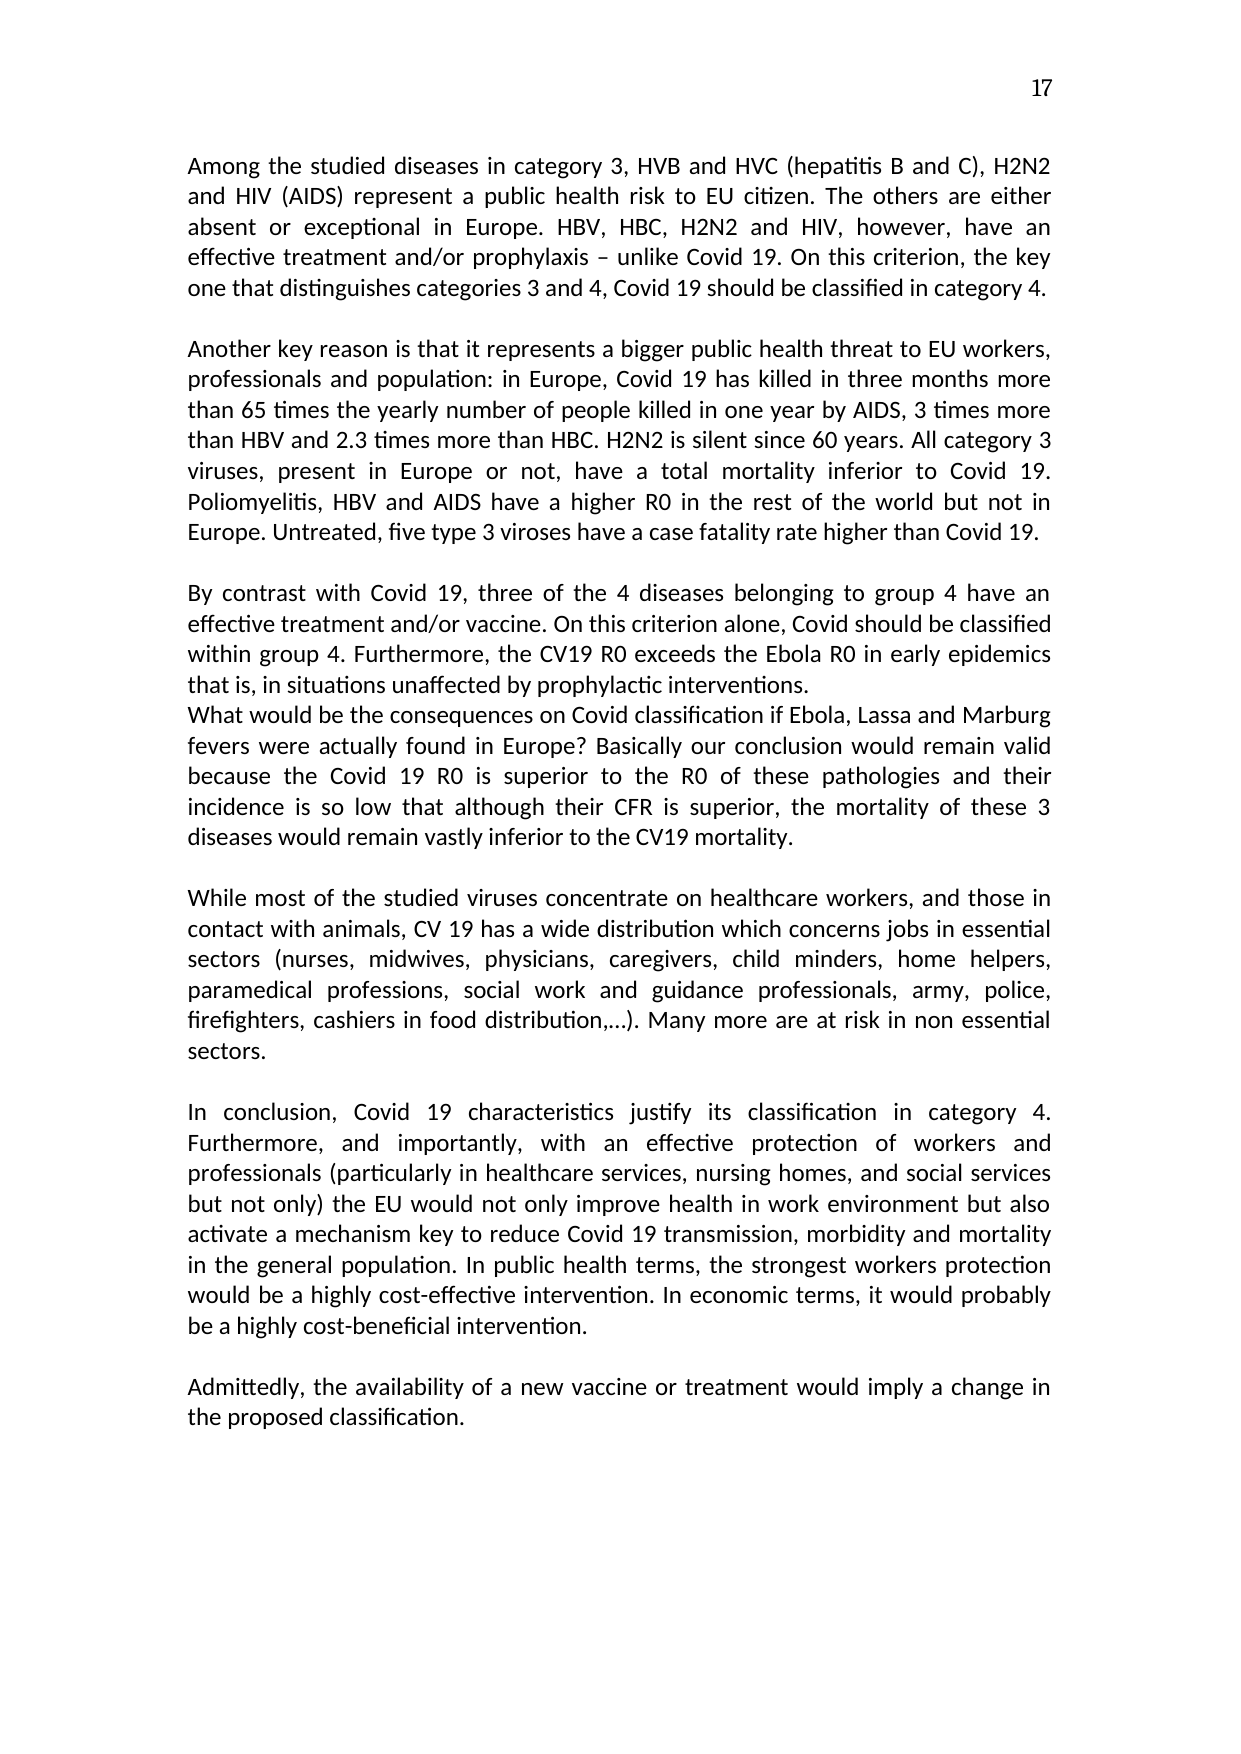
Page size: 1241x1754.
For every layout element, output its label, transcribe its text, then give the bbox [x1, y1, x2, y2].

text Admittedly, the availability of a new vaccine or treatment would imply a change in the proposed classification. [187, 1371, 1053, 1432]
text Another key reason is that it represents a bigger public health threat to EU workers, professionals and population: in Europe, Covid 19 has killed in three months more than 65 times the yearly number of people killed in one year by AIDS, 3 times more than HBV and 2.3 times more than HBC. H2N2 is silent since 60 years. All category 3 viruses, present in Europe or not, have a total mortality inferior to Covid 19. Poliomyelitis, HBV and AIDS have a higher R0 in the rest of the world but not in Europe. Untreated, five type 3 viroses have a case fatality rate higher than Covid 19. [187, 333, 1053, 547]
text In conclusion, Covid 19 characteristics justify its classification in category 4. Furthermore, and importantly, with an effective protection of workers and professionals (particularly in healthcare services, nursing homes, and social services but not only) the EU would not only improve health in work environment but also activate a mechanism key to reduce Covid 19 transmission, morbidity and mortality in the general population. In public health terms, the strongest workers protection would be a highly cost-effective intervention. In economic terms, it would probably be a highly cost-beneficial intervention. [187, 1096, 1053, 1340]
text What would be the consequences on Covid classification if Ebola, Lassa and Marburg fevers were actually found in Europe? Basically our conclusion would remain valid because the Covid 19 R0 is superior to the R0 of these pathologies and their incidence is so low that although their CFR is superior, the mortality of these 3 diseases would remain vastly inferior to the CV19 mortality. [187, 699, 1053, 852]
text While most of the studied viruses concentrate on healthcare workers, and those in contact with animals, CV 19 has a wide distribution which concerns jobs in essential sectors (nurses, midwives, physicians, caregivers, child minders, home helpers, paramedical professions, social work and guidance professionals, army, police, firefighters, cashiers in food distribution,…). Many more are at risk in non essential sectors. [187, 882, 1053, 1066]
text Among the studied diseases in category 3, HVB and HVC (hepatitis B and C), H2N2 and HIV (AIDS) represent a public health risk to EU citizen. The others are either absent or exceptional in Europe. HBV, HBC, H2N2 and HIV, however, have an effective treatment and/or prophylaxis – unlike Covid 19. On this criterion, the key one that distinguishes categories 3 and 4, Covid 19 should be classified in category 4. [187, 150, 1053, 303]
text By contrast with Covid 19, three of the 4 diseases belonging to group 4 have an effective treatment and/or vaccine. On this criterion alone, Covid should be classified within group 4. Furthermore, the CV19 R0 exceeds the Ebola R0 in early epidemics that is, in situations unaffected by prophylactic interventions. [187, 577, 1053, 699]
